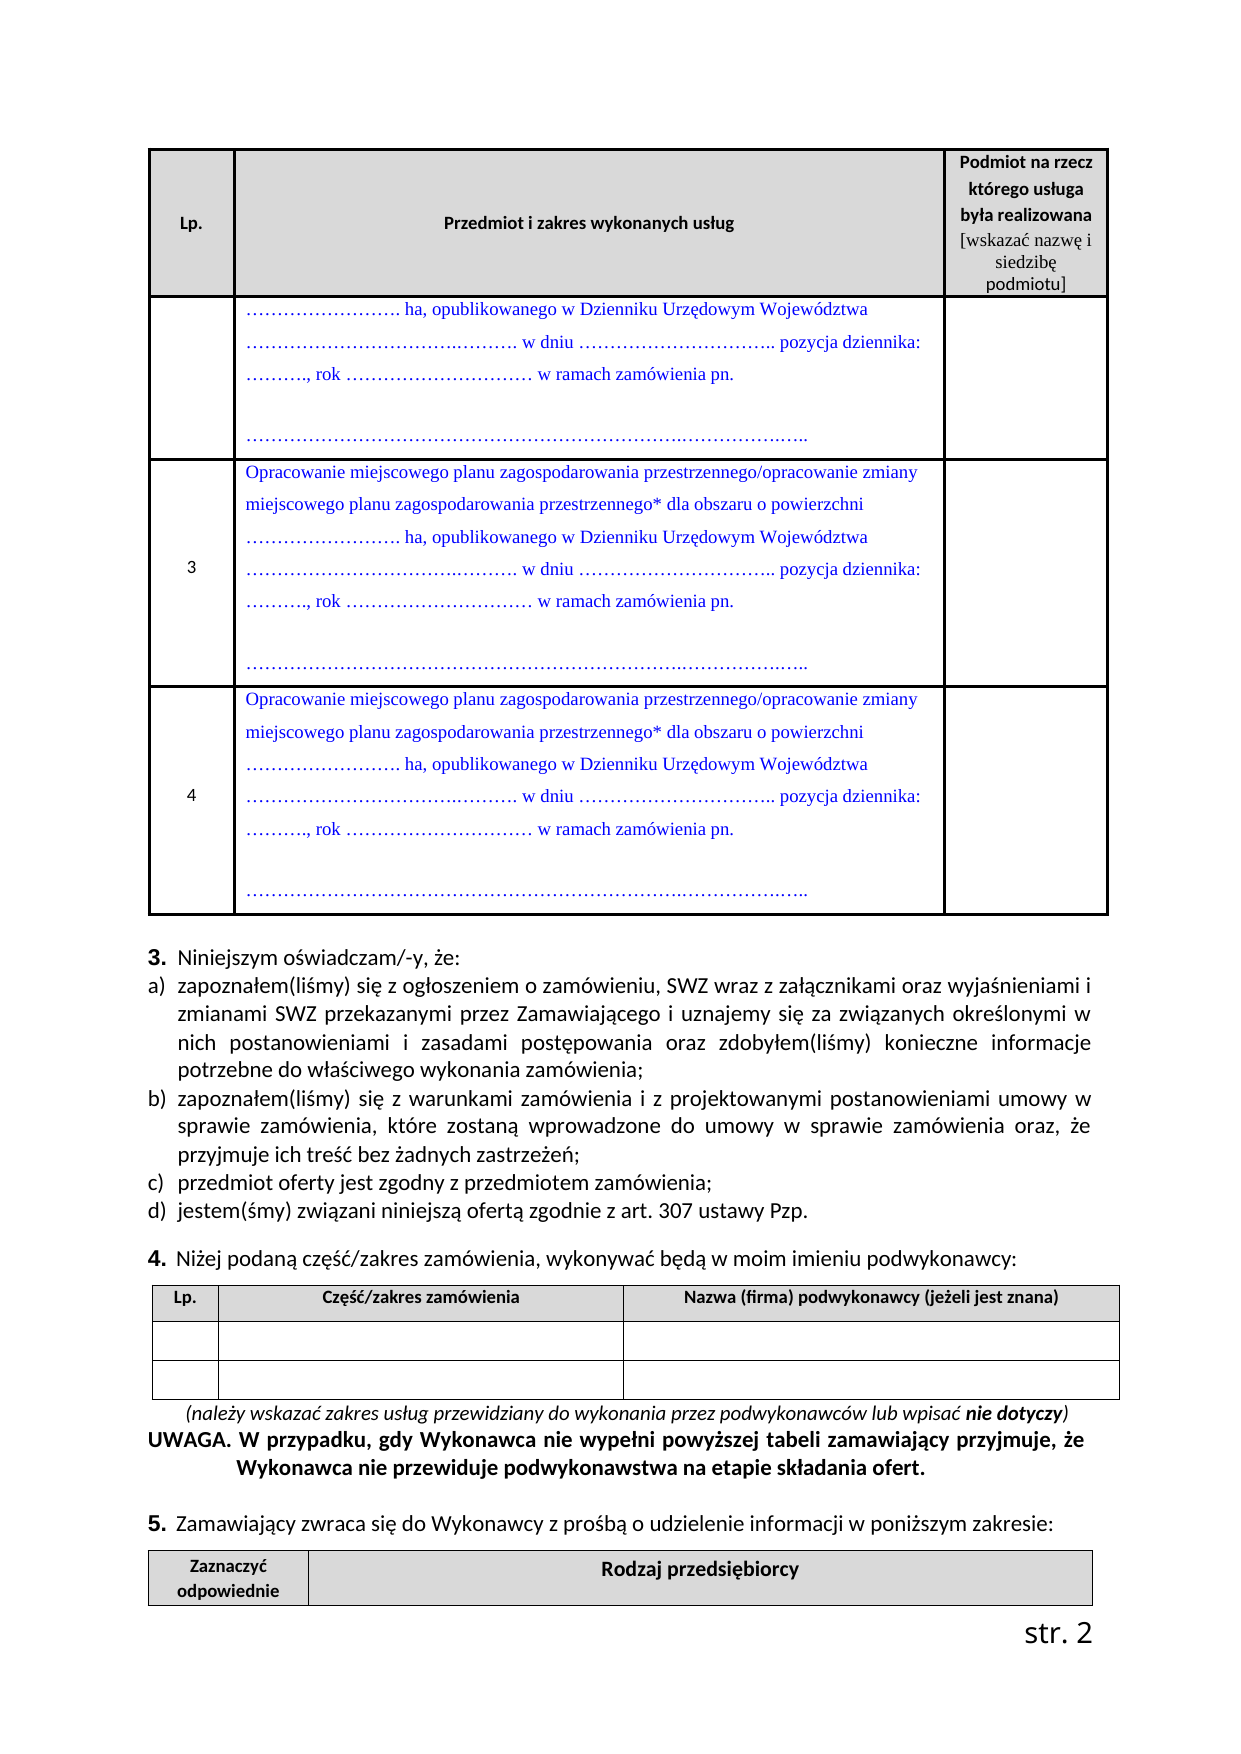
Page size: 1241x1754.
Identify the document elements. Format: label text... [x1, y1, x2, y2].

table_cell [946, 461, 1106, 685]
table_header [309, 1551, 1092, 1605]
table_cell 4 [151, 688, 233, 912]
table_cell 3 [151, 461, 233, 685]
table_header Część/zakres zamówienia [219, 1286, 623, 1321]
table_header Lp. [151, 151, 233, 295]
list Niniejszym oświadczam/-y, że: [148, 943, 1093, 972]
table_cell [219, 1322, 623, 1360]
table_header Przedmiot i zakres wykonanych usług [236, 151, 943, 295]
table_cell 2 [151, 298, 233, 458]
list zapoznałem(liśmy) się z ogłoszeniem o zamówieniu, SWZ wraz z załącznikami oraz wyjaśnieniami i zmianami SWZ przekazanymi przez Zamawiającego i uznajemy się za związanych określonymi w nich postanowieniami i zasadami postępowania oraz zdobyłem(liśmy) konieczne informacje potrzebne do właściwego wykonania zamówienia; [148, 972, 1093, 1084]
table_cell [624, 1322, 1119, 1360]
table_cell [219, 1361, 623, 1399]
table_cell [236, 298, 943, 458]
text (należy wskazać zakres usług przewidziany do wykonania przez podwykonawców lub wpisać nie dotyczy) [185, 1400, 1085, 1425]
list zapoznałem(liśmy) się z warunkami zamówienia i z projektowanymi postanowieniami umowy w sprawie zamówienia, które zostaną wprowadzone do umowy w sprawie zamówienia oraz, że przyjmuje ich treść bez żadnych zastrzeżeń; [148, 1084, 1093, 1168]
list jestem(śmy) związani niniejszą ofertą zgodnie z art. 307 ustawy Pzp. [148, 1196, 1093, 1224]
table_header Podmiot na rzecz którego usługa była realizowana [wskazać nazwę i siedzibę podmiotu] [946, 151, 1106, 295]
table_cell [153, 1361, 218, 1399]
table_cell [624, 1361, 1119, 1399]
table_cell [153, 1322, 218, 1360]
table_cell [946, 688, 1106, 912]
list przedmiot oferty jest zgodny z przedmiotem zamówienia; [148, 1168, 1093, 1196]
list Zamawiający zwraca się do Wykonawcy z prośbą o udzielenie informacji w poniższym zakresie: [148, 1509, 1093, 1537]
text UWAGA. W przypadku, gdy Wykonawca nie wypełni powyższej tabeli zamawiający przyjmuje, że Wykonawca nie przewiduje podwykonawstwa na etapie składania ofert. [148, 1425, 1085, 1481]
table_header Nazwa (firma) podwykonawcy (jeżeli jest znana) [624, 1286, 1119, 1321]
list Niżej podaną część/zakres zamówienia, wykonywać będą w moim imieniu podwykonawcy: [148, 1244, 1093, 1272]
table_cell [946, 298, 1106, 458]
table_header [149, 1551, 308, 1605]
table_header Lp. [153, 1286, 218, 1321]
